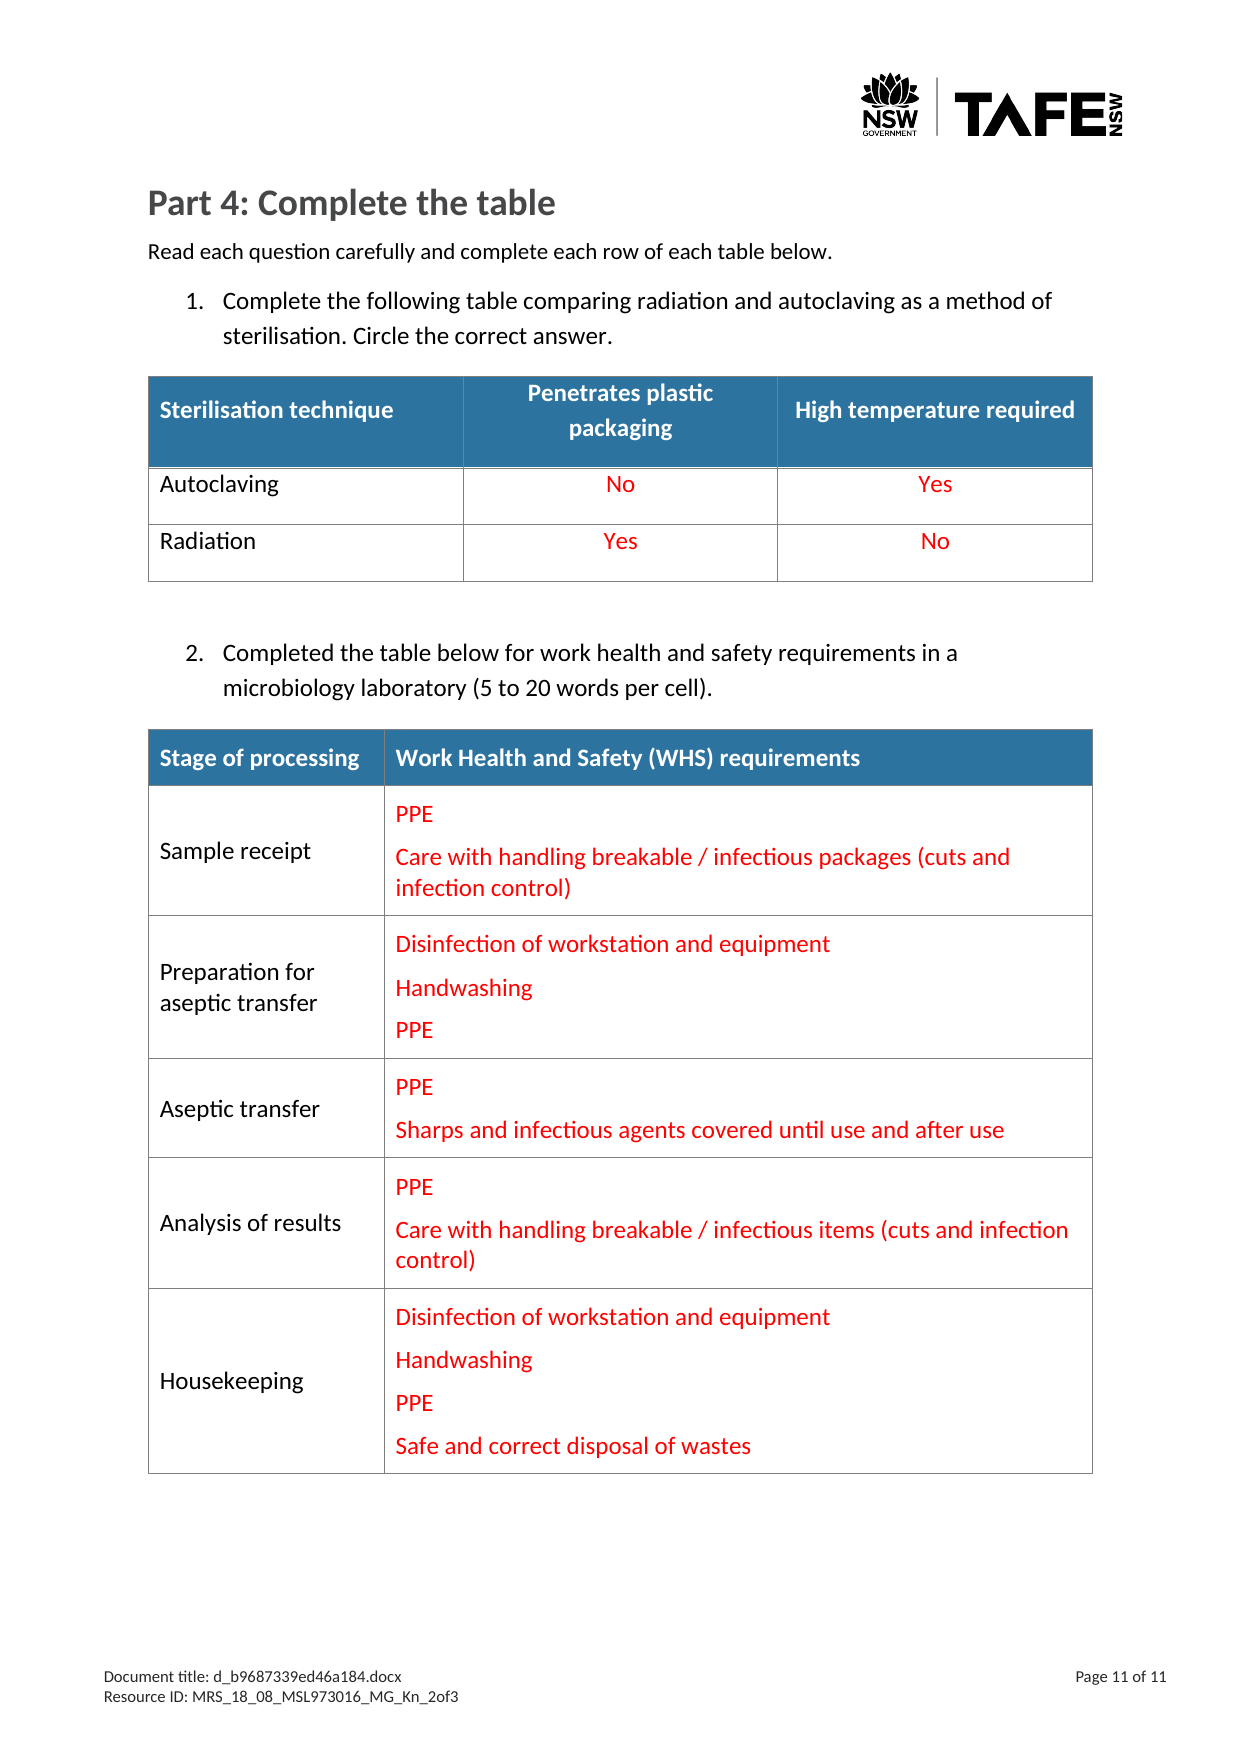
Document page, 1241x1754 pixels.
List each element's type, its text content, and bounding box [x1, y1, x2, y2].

table_cell Yes [778, 469, 1092, 524]
table_cell PPE Care with handling breakable / infectious items (cuts and infection control) [385, 1158, 1092, 1287]
table_cell Housekeeping [149, 1289, 384, 1473]
table_cell Disinfection of workstation and equipment Handwashing PPE [385, 916, 1092, 1058]
table_cell Autoclaving [149, 469, 463, 524]
table_header Penetrates plastic packaging [464, 377, 777, 467]
table_cell No [464, 469, 777, 524]
table_cell Aseptic transfer [149, 1059, 384, 1157]
subtitle Part 4: Complete the table [148, 179, 1092, 225]
table_header Sterilisation technique [149, 377, 463, 467]
table_cell Radiation [149, 525, 463, 581]
table_header Work Health and Safety (WHS) requirements [385, 730, 1092, 785]
table_header Stage of processing [149, 730, 384, 785]
list Completed the table below for work health and safety requirements in a microbiology laboratory (5 to 20 words per cell). [185, 638, 1092, 703]
table_cell PPE Care with handling breakable / infectious packages (cuts and infection control) [385, 786, 1092, 915]
table_cell No [778, 525, 1092, 581]
table_cell Analysis of results [149, 1158, 384, 1287]
table_cell Disinfection of workstation and equipment Handwashing PPE Safe and correct disposal of wastes [385, 1289, 1092, 1473]
list Complete the following table comparing radiation and autoclaving as a method of sterilisation. Circle the correct answer. [185, 285, 1092, 350]
table_header High temperature required [778, 377, 1092, 467]
table_cell Yes [464, 525, 777, 581]
table_cell Preparation for aseptic transfer [149, 916, 384, 1058]
table_cell Sample receipt [149, 786, 384, 915]
table_cell PPE Sharps and infectious agents covered until use and after use [385, 1059, 1092, 1157]
picture [861, 71, 1123, 137]
text Read each question carefully and complete each row of each table below. [148, 237, 1092, 265]
